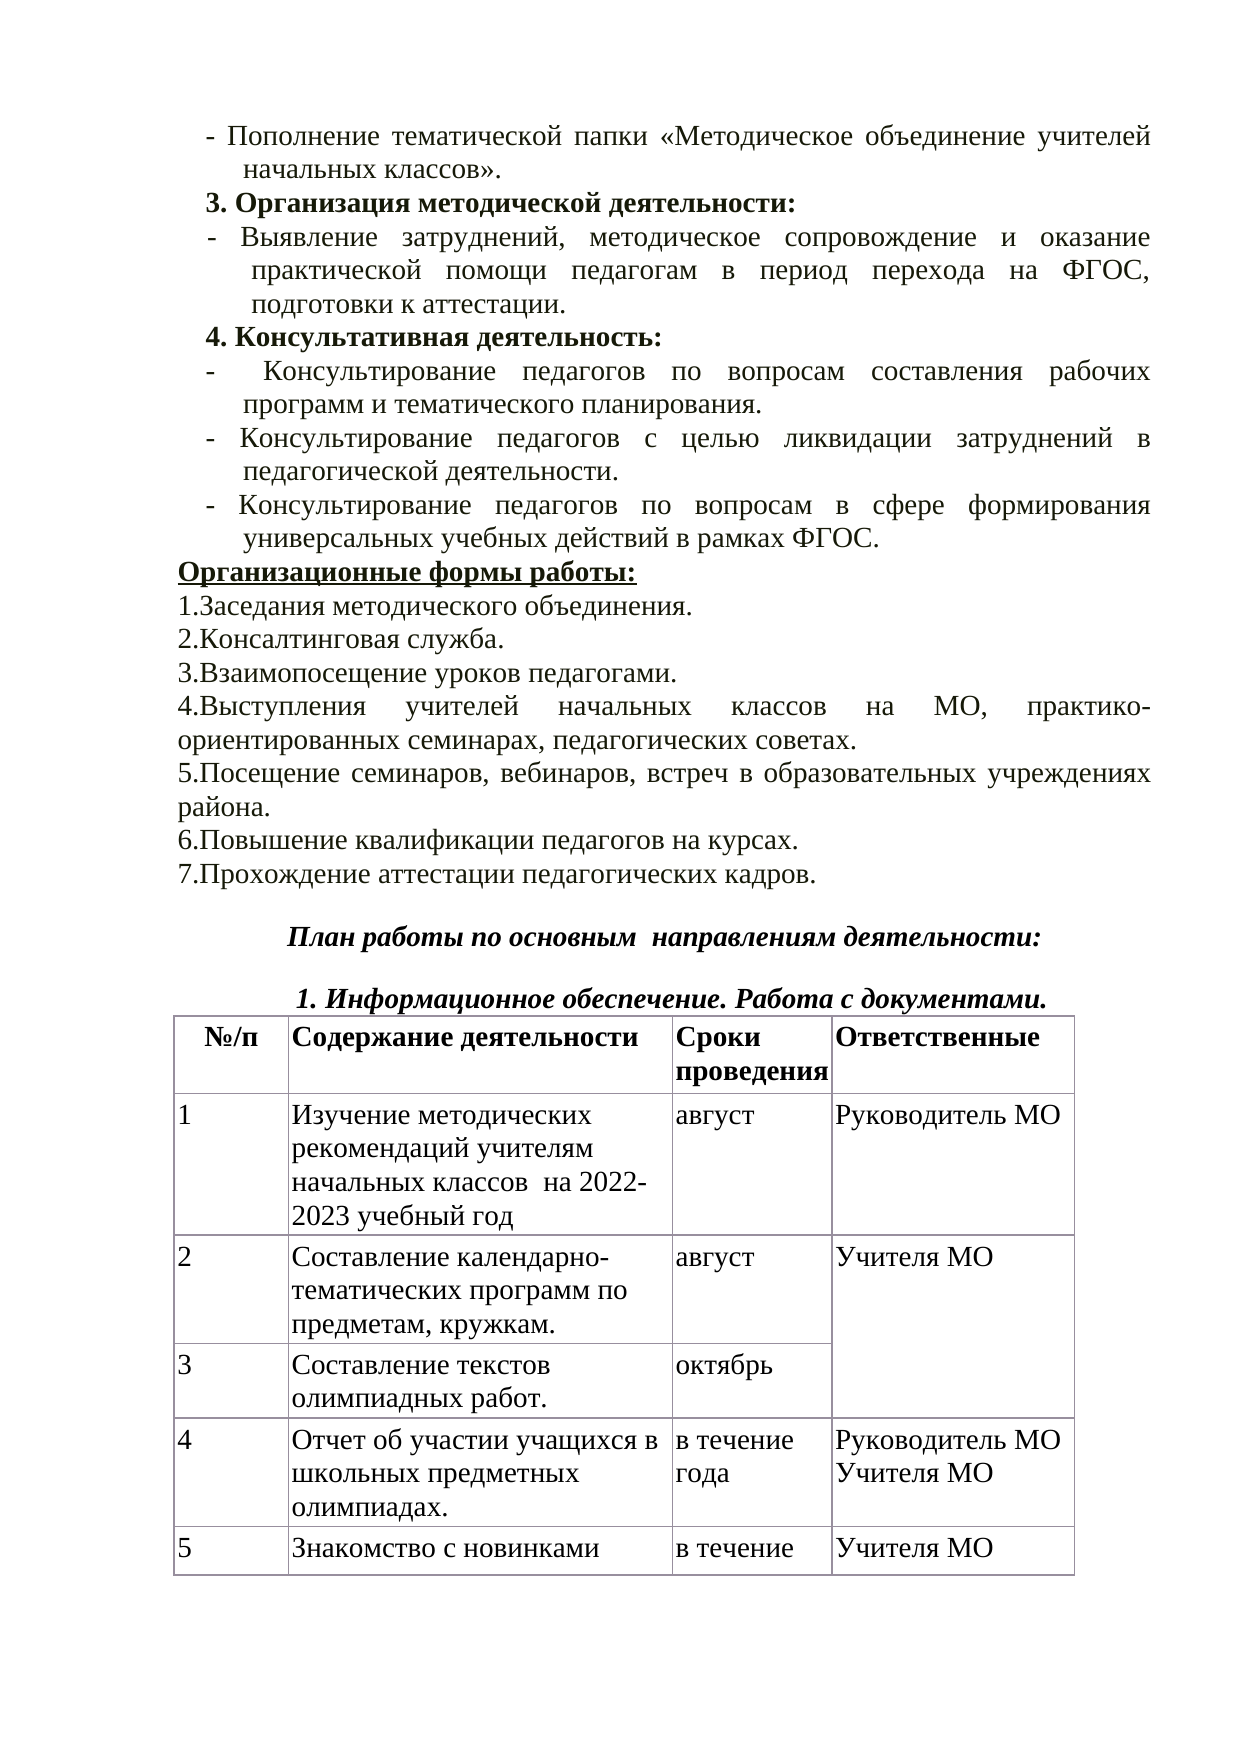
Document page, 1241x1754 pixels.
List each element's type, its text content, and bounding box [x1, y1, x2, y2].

table_cell август [673, 1236, 831, 1342]
text 3. Организация методической деятельности: [205, 185, 1152, 219]
table_cell Составление календарно-тематических программ по предметам, кружкам. [289, 1236, 672, 1342]
table_header Содержание деятельности [289, 1017, 672, 1092]
table_cell Составление текстов олимпиадных работ. [289, 1344, 672, 1417]
text - Пополнение тематической папки «Методическое объединение учителей начальных классов». [205, 118, 1152, 185]
text Организационные формы работы: [177, 554, 1152, 588]
text 5.Посещение семинаров, вебинаров, встреч в образовательных учреждениях района. [177, 755, 1152, 822]
table_header №/п [175, 1017, 288, 1092]
table_cell Руководитель МО [833, 1094, 1074, 1234]
table_cell в течение года [673, 1419, 831, 1526]
text 7.Прохождение аттестации педагогических кадров. [177, 856, 1152, 889]
table_cell Отчет об участии учащихся в школьных предметных олимпиадах. [289, 1419, 672, 1526]
text - Консультирование педагогов по вопросам в сфере формирования универсальных учебных действий в рамках ФГОС. [205, 487, 1152, 554]
table_cell Учителя МО [833, 1236, 1074, 1417]
text 4.Выступления учителей начальных классов на МО, практико-ориентированных семинарах, педагогических советах. [177, 688, 1152, 755]
text План работы по основным направлениям деятельности: [177, 919, 1152, 952]
text 1.Заседания методического объединения. [177, 588, 1152, 621]
table_cell 4 [175, 1419, 288, 1526]
table_cell Руководитель МО Учителя МО [833, 1419, 1074, 1526]
table_cell октябрь [673, 1344, 831, 1417]
text 3.Взаимопосещение уроков педагогами. [177, 655, 1152, 688]
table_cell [289, 1527, 672, 1574]
table_cell в течение года [673, 1527, 831, 1574]
table_cell Учителя МО [833, 1527, 1074, 1574]
table_cell август [673, 1094, 831, 1234]
table_cell 5 [175, 1527, 288, 1574]
table_header Ответственные [833, 1017, 1074, 1092]
text 2.Консалтинговая служба. [177, 621, 1152, 655]
table_header Сроки проведения [673, 1017, 831, 1092]
text 1. Информационное обеспечение. Работа с документами. [177, 981, 1152, 1015]
text - Консультирование педагогов по вопросам составления рабочих программ и тематического планирования. [205, 353, 1152, 420]
text 4. Консультативная деятельность: [205, 319, 1152, 353]
table_cell 1 [175, 1094, 288, 1234]
table_cell Изучение методических рекомендаций учителям начальных классов на 2022-2023 учебный год [289, 1094, 672, 1234]
text - Выявление затруднений, методическое сопровождение и оказание практической помощи педагогам в период перехода на ФГОС, подготовки к аттестации. [207, 219, 1151, 319]
table_cell 3 [175, 1344, 288, 1417]
text - Консультирование педагогов с целью ликвидации затруднений в педагогической деятельности. [205, 420, 1152, 487]
table_cell 2 [175, 1236, 288, 1342]
text 6.Повышение квалификации педагогов на курсах. [177, 822, 1152, 856]
